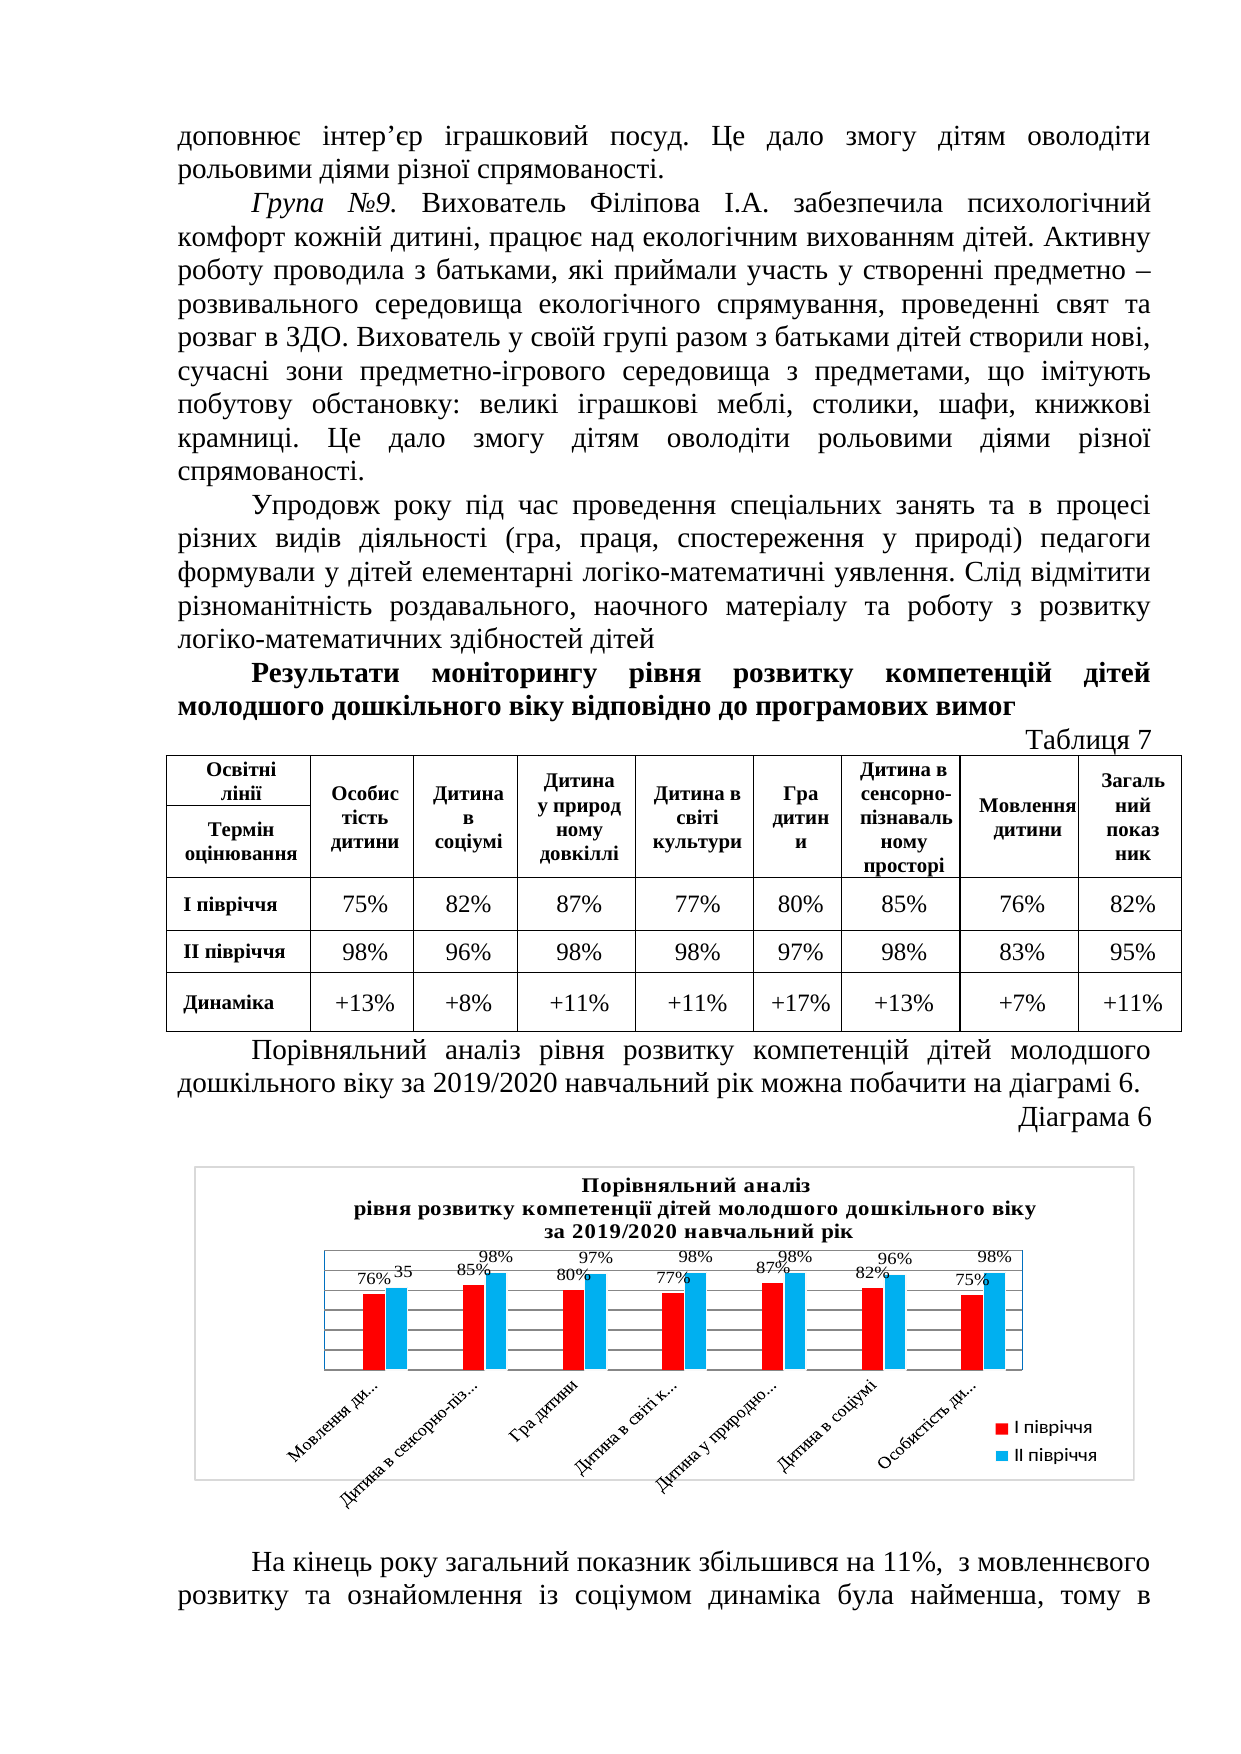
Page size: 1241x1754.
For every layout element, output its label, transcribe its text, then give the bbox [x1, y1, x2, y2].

table_cell 80% [754, 878, 841, 930]
table_cell 76% [961, 878, 1078, 930]
table_cell 77% [636, 878, 753, 930]
table_header Особис тість дитини [311, 756, 413, 877]
text Діаграма 6 [177, 1099, 1152, 1133]
table_cell І півріччя [167, 878, 310, 930]
table_header Дитина в світі культури [636, 756, 753, 877]
table_cell +8% [414, 973, 517, 1031]
table_cell +13% [842, 973, 959, 1031]
table_cell 98% [311, 931, 413, 972]
table_cell ІІ півріччя [167, 931, 310, 972]
table_cell 98% [518, 931, 635, 972]
text Результати моніторингу рівня розвитку компетенцій дітей молодшого дошкільного віку відповідно до програмових вимог [177, 655, 1152, 722]
table_cell +11% [636, 973, 753, 1031]
table_header Дитина в сенсорно-пізнаваль ному просторі [842, 756, 959, 877]
table_header Загаль ний показ ник [1079, 756, 1181, 877]
table_cell 97% [754, 931, 841, 972]
table_cell Динаміка [167, 973, 310, 1031]
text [177, 118, 1152, 185]
table_header Дитина в соціумі [414, 756, 517, 877]
table_cell 87% [518, 878, 635, 930]
table_cell 82% [414, 878, 517, 930]
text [177, 1544, 1152, 1611]
table_cell +17% [754, 973, 841, 1031]
table_cell +11% [1079, 973, 1181, 1031]
table_cell +11% [518, 973, 635, 1031]
table_cell +13% [311, 973, 413, 1031]
table_cell 83% [961, 931, 1078, 972]
table_cell 96% [414, 931, 517, 972]
table_cell 98% [636, 931, 753, 972]
table_header Дитина у природ ному довкіллі [518, 756, 635, 877]
table_cell +7% [961, 973, 1078, 1031]
text Таблиця 7 [177, 722, 1152, 755]
text Порівняльний аналіз рівня розвитку компетенцій дітей молодшого дошкільного віку за 2019/2020 навчальний рік можна побачити на діаграмі 6. [177, 1032, 1152, 1099]
table_header Освітні лінії [167, 756, 310, 804]
table_header Гра дитини [754, 756, 841, 877]
table_header Мовлення дитини [961, 756, 1078, 877]
text Упродовж року під час проведення спеціальних занять та в процесі різних видів діяльності (гра, праця, спостереження у природі) педагоги формували у дітей елементарні логіко-математичні уявлення. Слід відмітити різноманітність роздавального, наочного матеріалу та роботу з розвитку логіко-математичних здібностей дітей [177, 487, 1152, 655]
table_cell 85% [842, 878, 959, 930]
table_cell 95% [1079, 931, 1181, 972]
table_cell 82% [1079, 878, 1181, 930]
table_cell Термін оцінювання [167, 806, 310, 877]
text Група №9. Вихователь Філіпова І.А. забезпечила психологічний комфорт кожній дитині, працює над екологічним вихованням дітей. Активну роботу проводила з батьками, які приймали участь у створенні предметно – розвивального середовища екологічного спрямування, проведенні свят та розваг в ЗДО. Вихователь у своїй групі разом з батьками дітей створили нові, сучасні зони предметно-ігрового середовища з предметами, що імітують побутову обстановку: великі іграшкові меблі, столики, шафи, книжкові крамниці. Це дало змогу дітям оволодіти рольовими діями різної спрямованості. [177, 185, 1152, 487]
table_cell 75% [311, 878, 413, 930]
table_cell 98% [842, 931, 959, 972]
